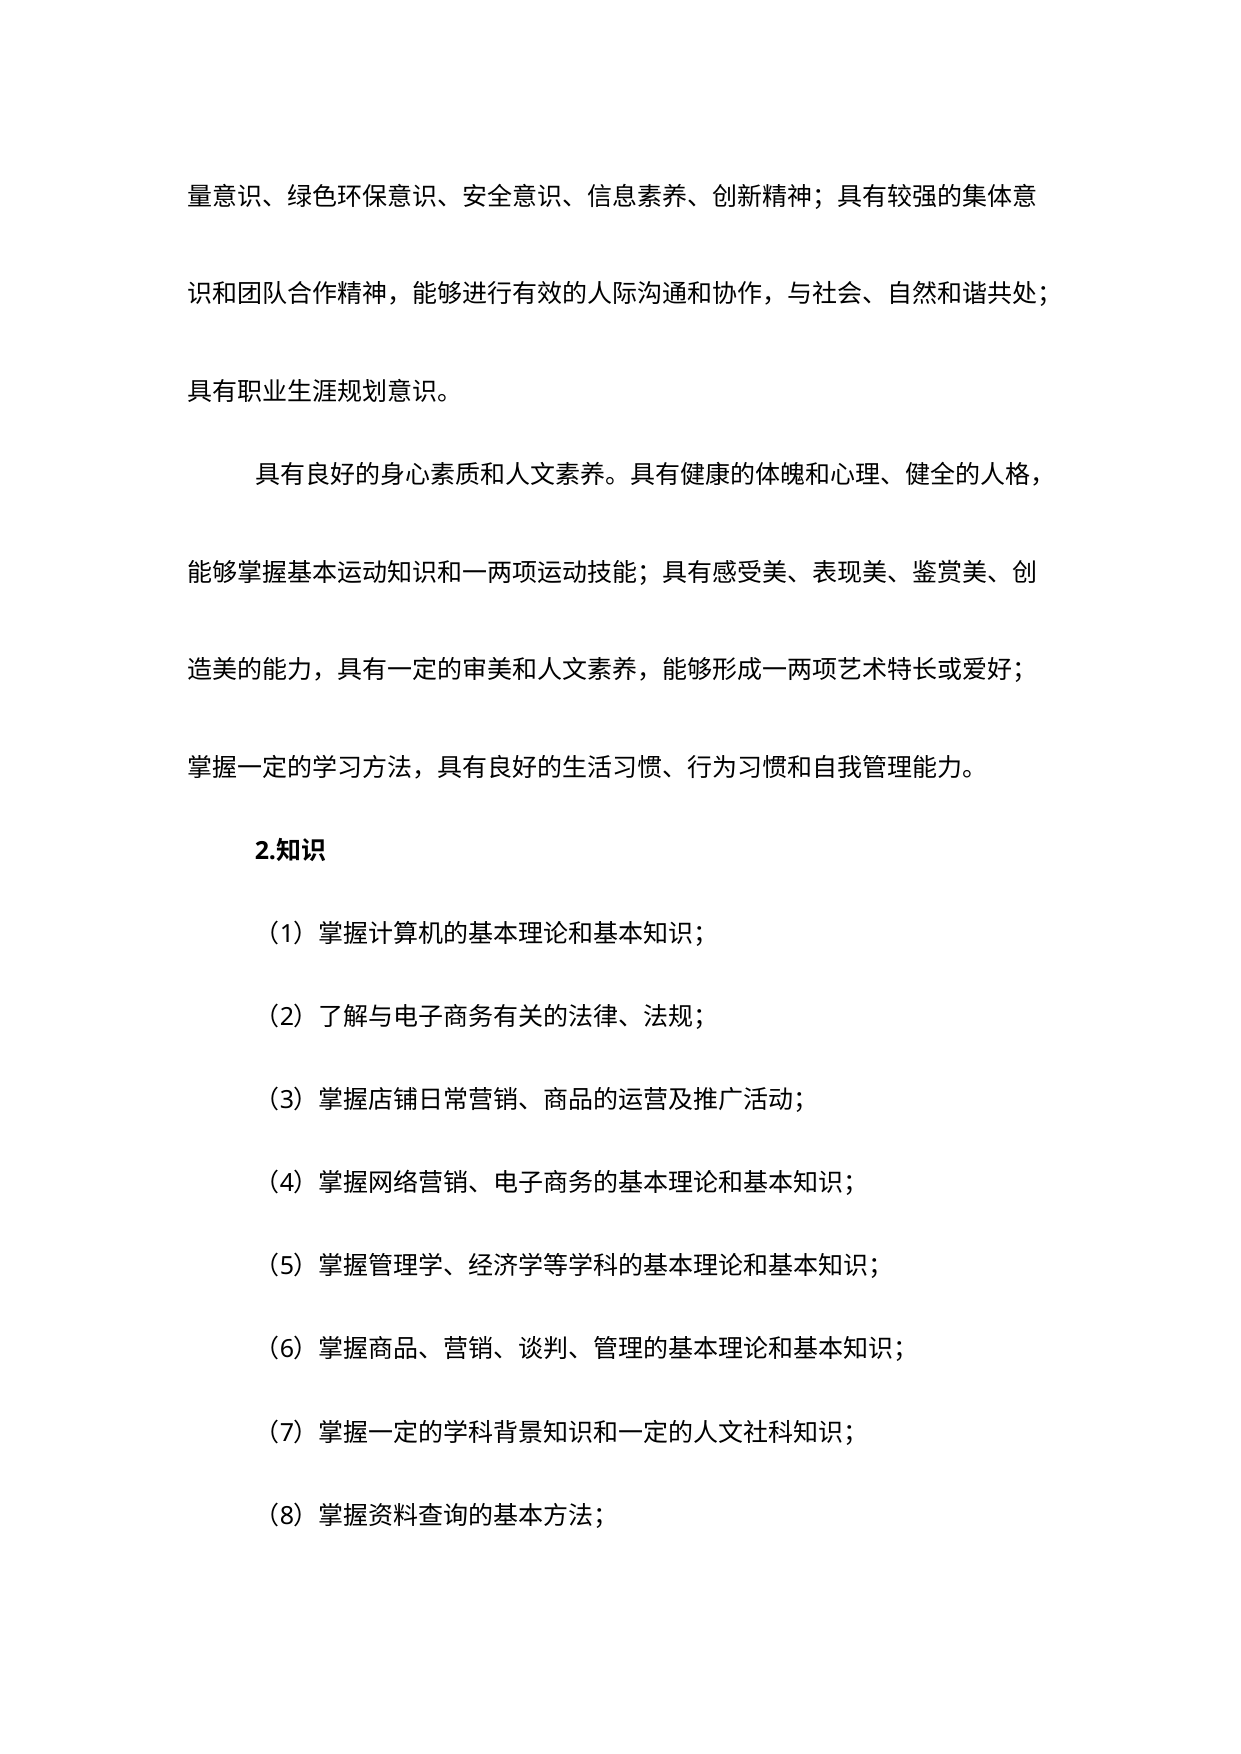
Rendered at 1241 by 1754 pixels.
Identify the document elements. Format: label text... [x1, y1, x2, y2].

text （8）掌握资料查询的基本方法； [187, 1481, 1053, 1546]
text （1）掌握计算机的基本理论和基本知识； [187, 899, 1053, 964]
text （3）掌握店铺日常营销、商品的运营及推广活动； [187, 1065, 1053, 1130]
text （4）掌握网络营销、电子商务的基本理论和基本知识； [187, 1148, 1053, 1213]
text （2）了解与电子商务有关的法律、法规； [187, 982, 1053, 1047]
text （5）掌握管理学、经济学等学科的基本理论和基本知识； [187, 1231, 1053, 1296]
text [187, 162, 1053, 422]
text （6）掌握商品、营销、谈判、管理的基本理论和基本知识； [187, 1314, 1053, 1379]
text 具有良好的身心素质和人文素养。具有健康的体魄和心理、健全的人格，能够掌握基本运动知识和一两项运动技能；具有感受美、表现美、鉴赏美、创造美的能力，具有一定的审美和人文素养，能够形成一两项艺术特长或爱好；掌握一定的学习方法，具有良好的生活习惯、行为习惯和自我管理能力。 [187, 440, 1053, 798]
text （7）掌握一定的学科背景知识和一定的人文社科知识； [187, 1398, 1053, 1463]
text 2.知识 [187, 816, 1053, 881]
